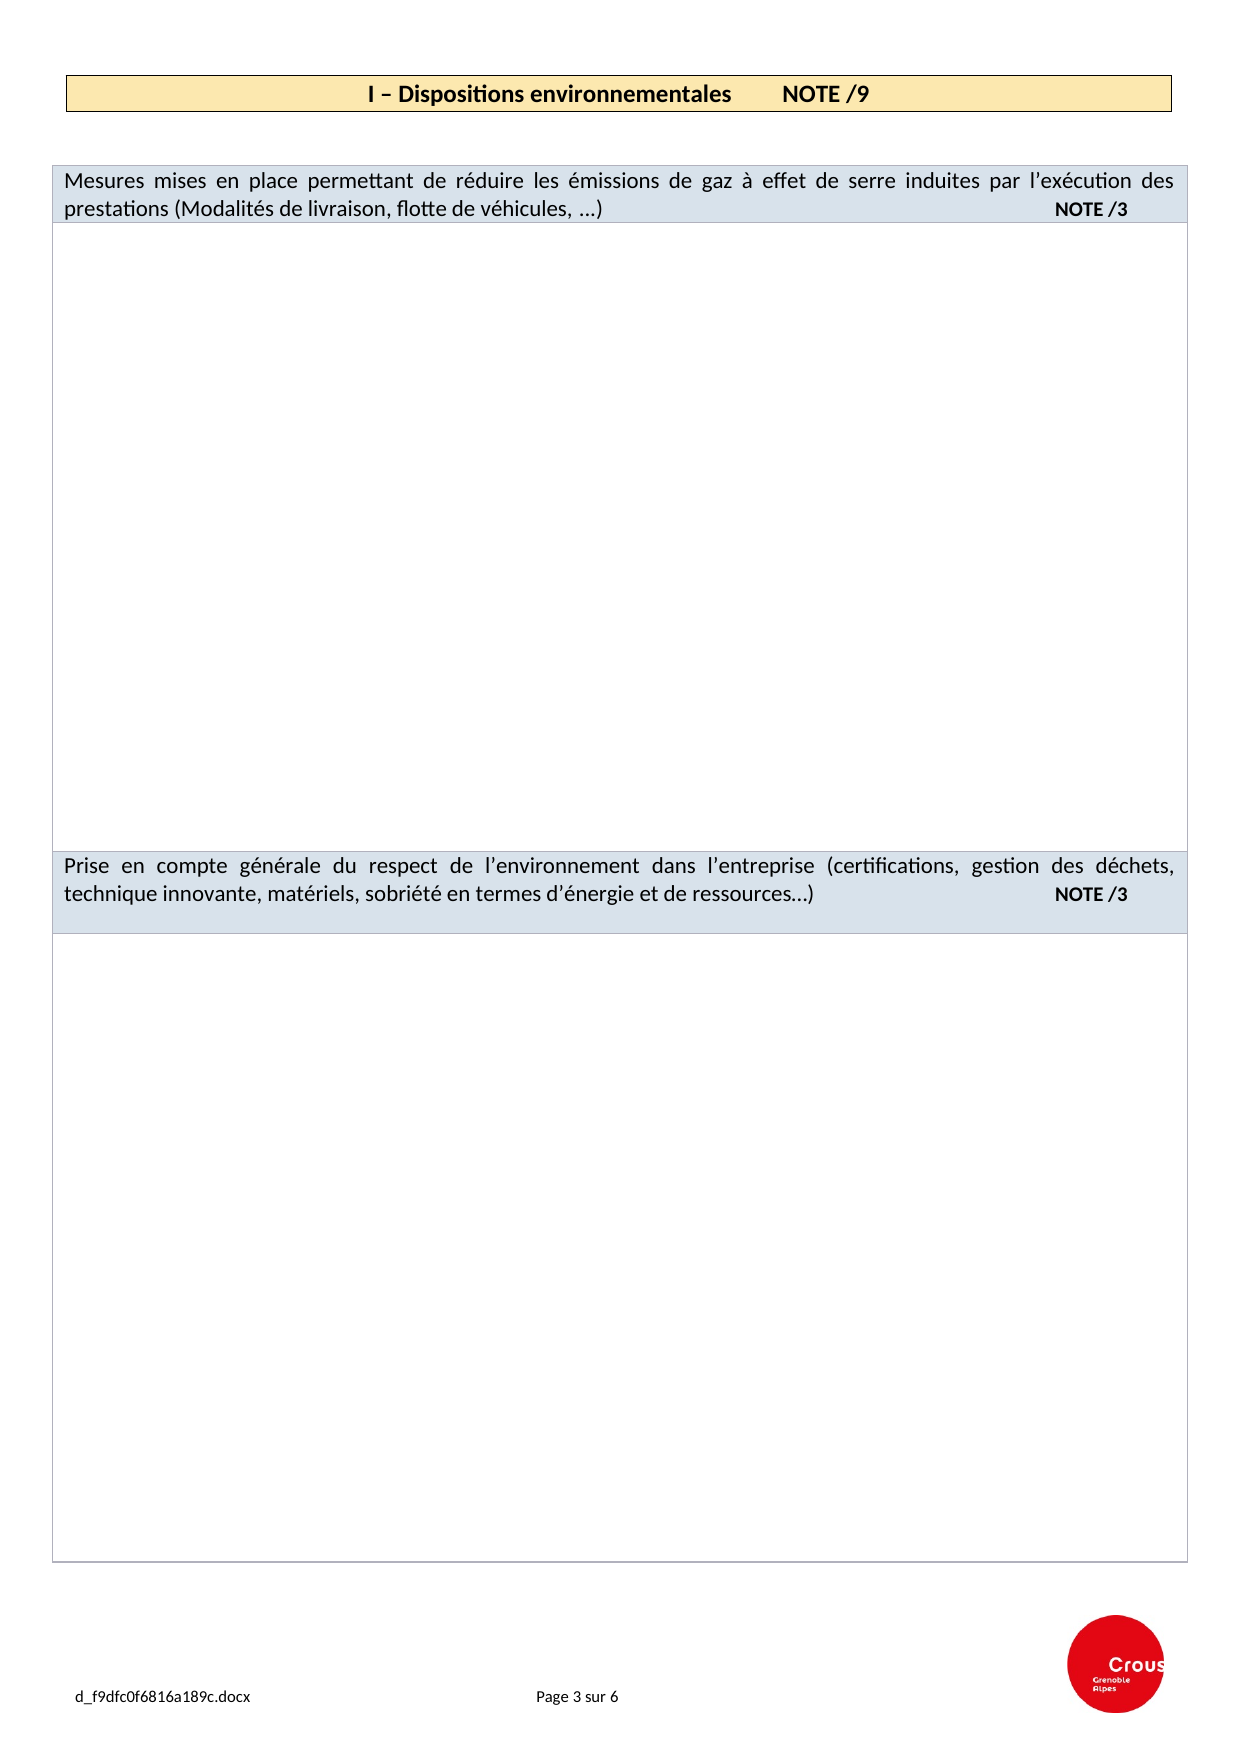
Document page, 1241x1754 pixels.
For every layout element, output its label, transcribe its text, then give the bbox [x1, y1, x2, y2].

table_header Mesures mises en place permettant de réduire les émissions de gaz à effet de serre induites par l’exécution des prestations (Modalités de livraison, flotte de véhicules, ...) NOTE /3 [53, 166, 1187, 222]
table_cell [53, 223, 1187, 851]
text I – Dispositions environnementales NOTE /9 [67, 76, 1171, 111]
picture [1067, 1615, 1164, 1713]
table_cell Prise en compte générale du respect de l’environnement dans l’entreprise (certifications, gestion des déchets, technique innovante, matériels, sobriété en termes d’énergie et de ressources…) NOTE /3 [53, 852, 1187, 933]
table_cell [53, 934, 1187, 1561]
